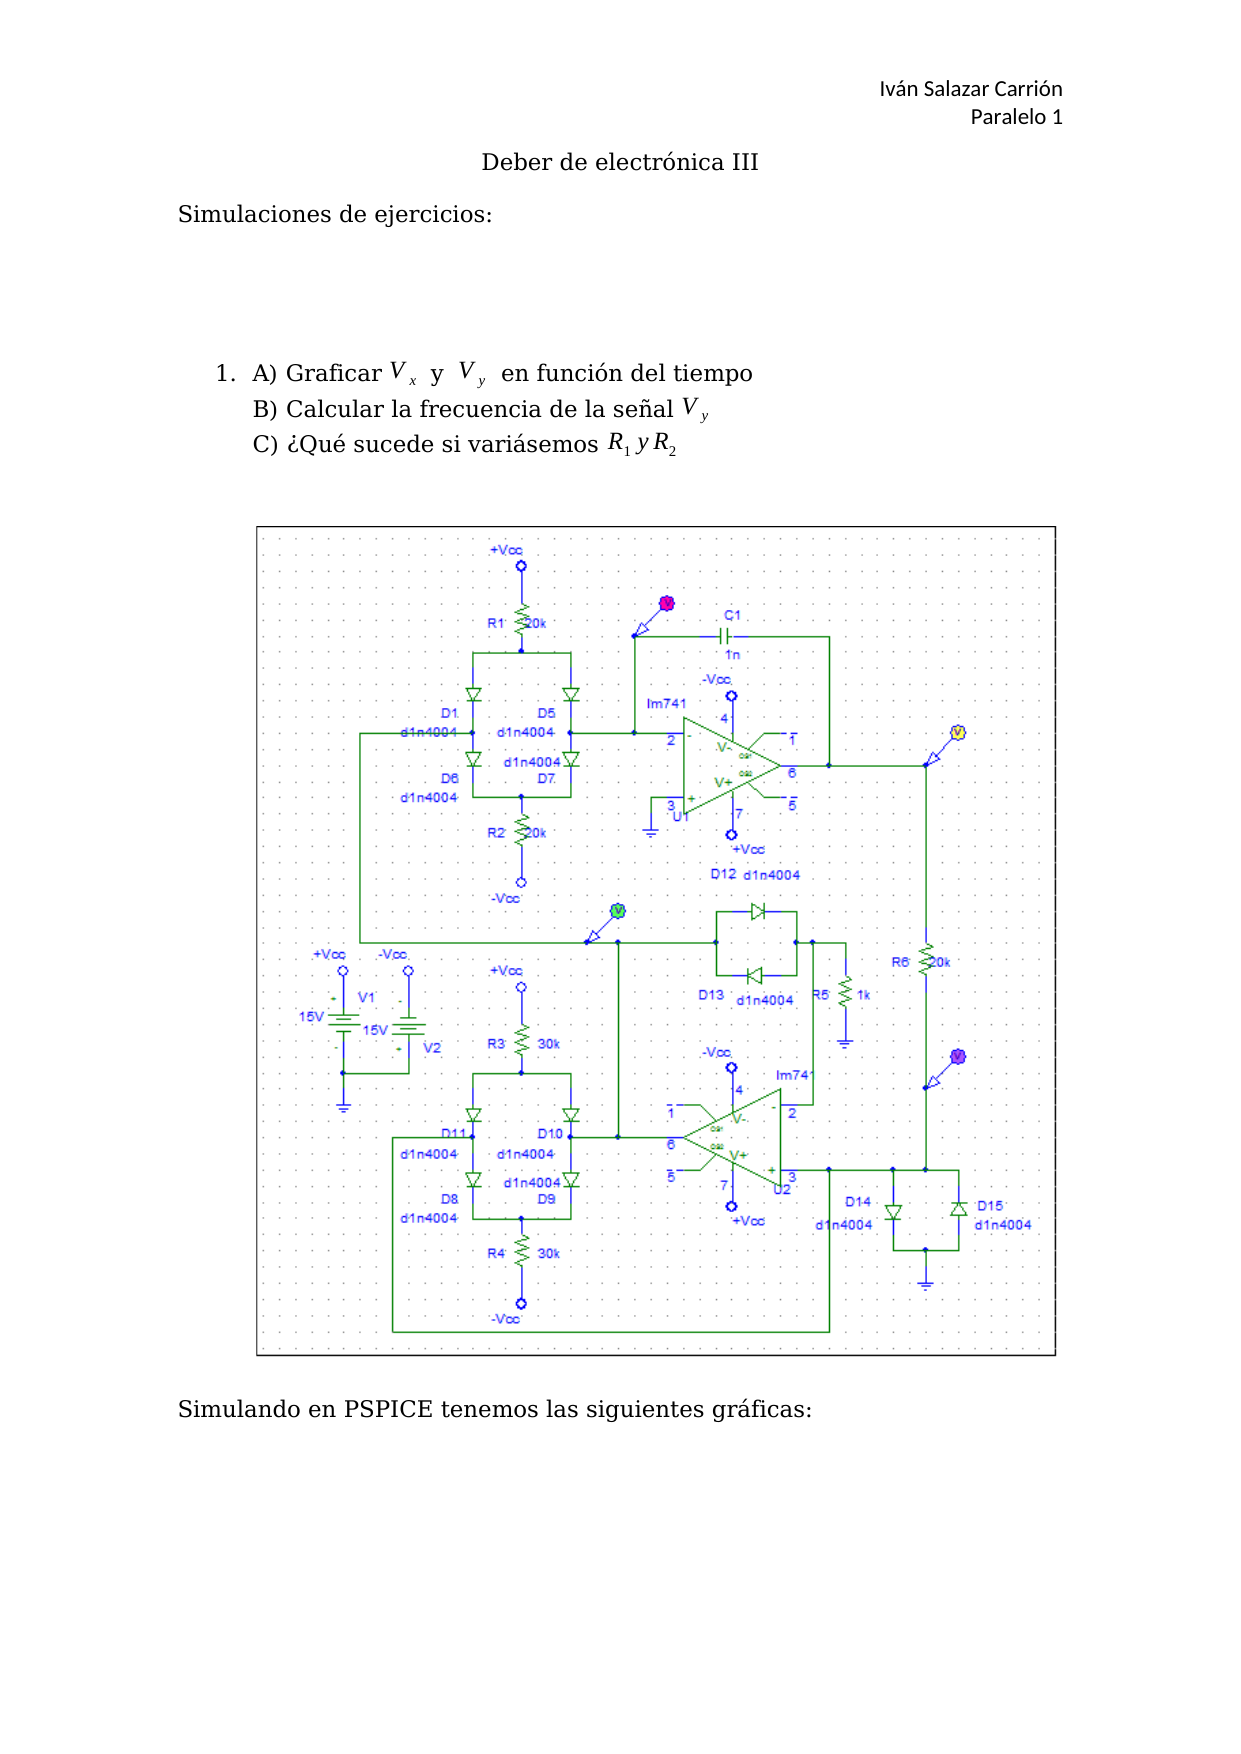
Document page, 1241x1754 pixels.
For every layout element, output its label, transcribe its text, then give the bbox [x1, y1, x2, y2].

list Simulando en PSPICE tenemos las siguientes gráficas: [177, 1394, 1063, 1422]
picture [256, 526, 1059, 1359]
text Simulaciones de ejercicios: [177, 200, 1063, 227]
text Deber de electrónica III [177, 148, 1063, 175]
list A) Graficar y en función del tiempo [215, 357, 1063, 388]
list B) Calcular la frecuencia de la señal [252, 393, 1063, 424]
list C) ¿Qué sucede si variásemos [252, 428, 1063, 459]
